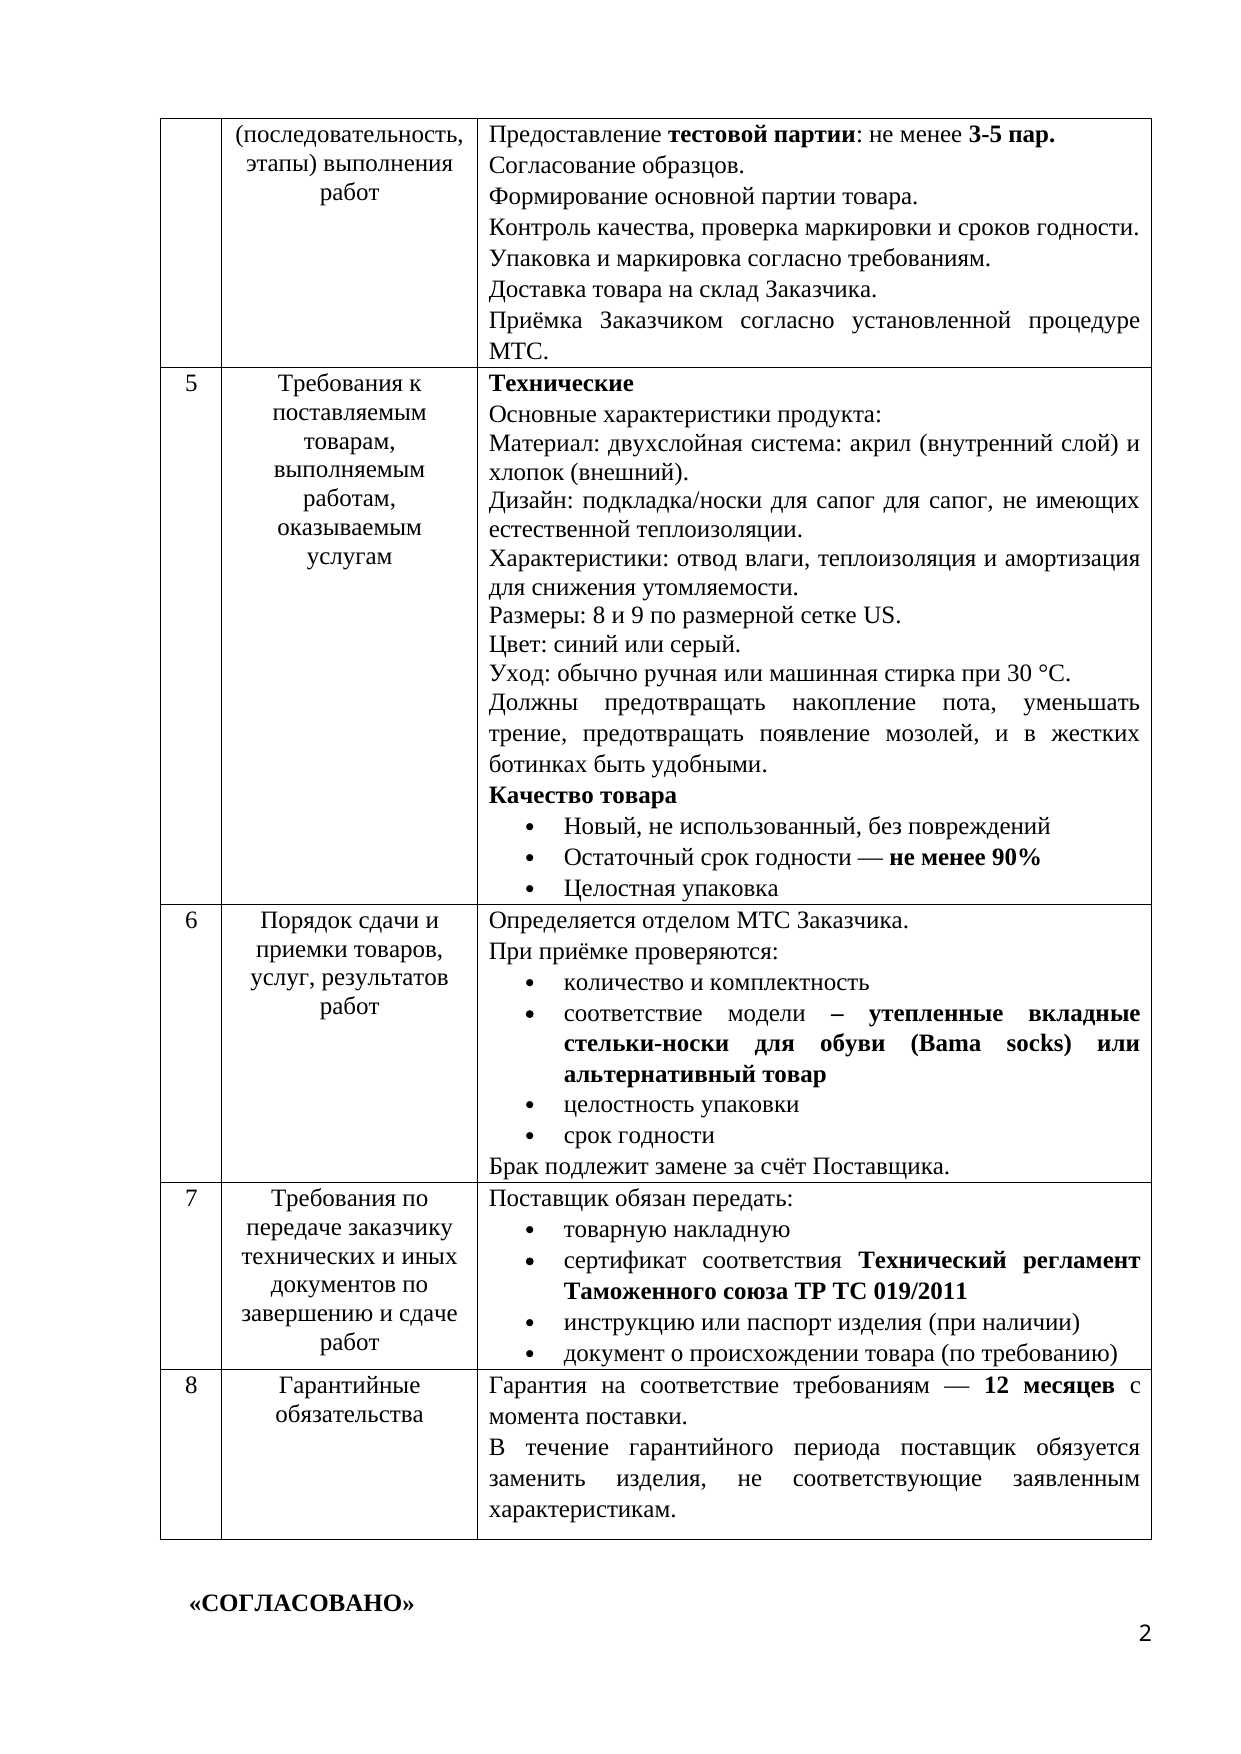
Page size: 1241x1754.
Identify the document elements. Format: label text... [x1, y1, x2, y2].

table_cell 5 [161, 368, 221, 904]
table_cell Технические Основные характеристики продукта: Материал: двухслойная система: акрил (внутренний слой) и хлопок (внешний). Дизайн: подкладка/носки для сапог для сапог, не имеющих естественной теплоизоляции. Характеристики: отвод влаги, теплоизоляция и амортизация для снижения утомляемости. Размеры: 8 и 9 по размерной сетке US. Цвет: синий или серый. Уход: обычно ручная или машинная стирка при 30 °C. Должны предотвращать накопление пота, уменьшать трение, предотвращать появление мозолей, и в жестких ботинках быть удобными. Качество товара Новый, не использованный, без повреждений Остаточный срок годности — не менее 90% Целостная упаковка [478, 368, 1151, 904]
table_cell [222, 119, 477, 367]
table_cell Требования по передаче заказчику технических и иных документов по завершению и сдаче работ [222, 1183, 477, 1369]
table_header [177, 1588, 1208, 1616]
table_cell 4 [161, 119, 221, 367]
table_cell Поставщик обязан передать: товарную накладную сертификат соответствия Технический регламент Таможенного союза ТР ТС 019/2011 инструкцию или паспорт изделия (при наличии) документ о происхождении товара (по требованию) [478, 1183, 1151, 1369]
table_cell 7 [161, 1183, 221, 1369]
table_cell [478, 119, 1151, 367]
table_cell Определяется отделом МТС Заказчика. При приёмке проверяются: количество и комплектность соответствие модели – утепленные вкладные стельки-носки для обуви (Bama socks) или альтернативный товар целостность упаковки срок годности Брак подлежит замене за счёт Поставщика. [478, 905, 1151, 1182]
table_cell Гарантия на соответствие требованиям — 12 месяцев с момента поставки. В течение гарантийного периода поставщик обязуется заменить изделия, не соответствующие заявленным характеристикам. [478, 1370, 1151, 1539]
table_cell 8 [161, 1370, 221, 1539]
table_cell Требования к поставляемым товарам, выполняемым работам, оказываемым услугам [222, 368, 477, 904]
table_cell 6 [161, 905, 221, 1182]
table_cell Порядок сдачи и приемки товаров, услуг, результатов работ [222, 905, 477, 1182]
table_cell Гарантийные обязательства [222, 1370, 477, 1539]
